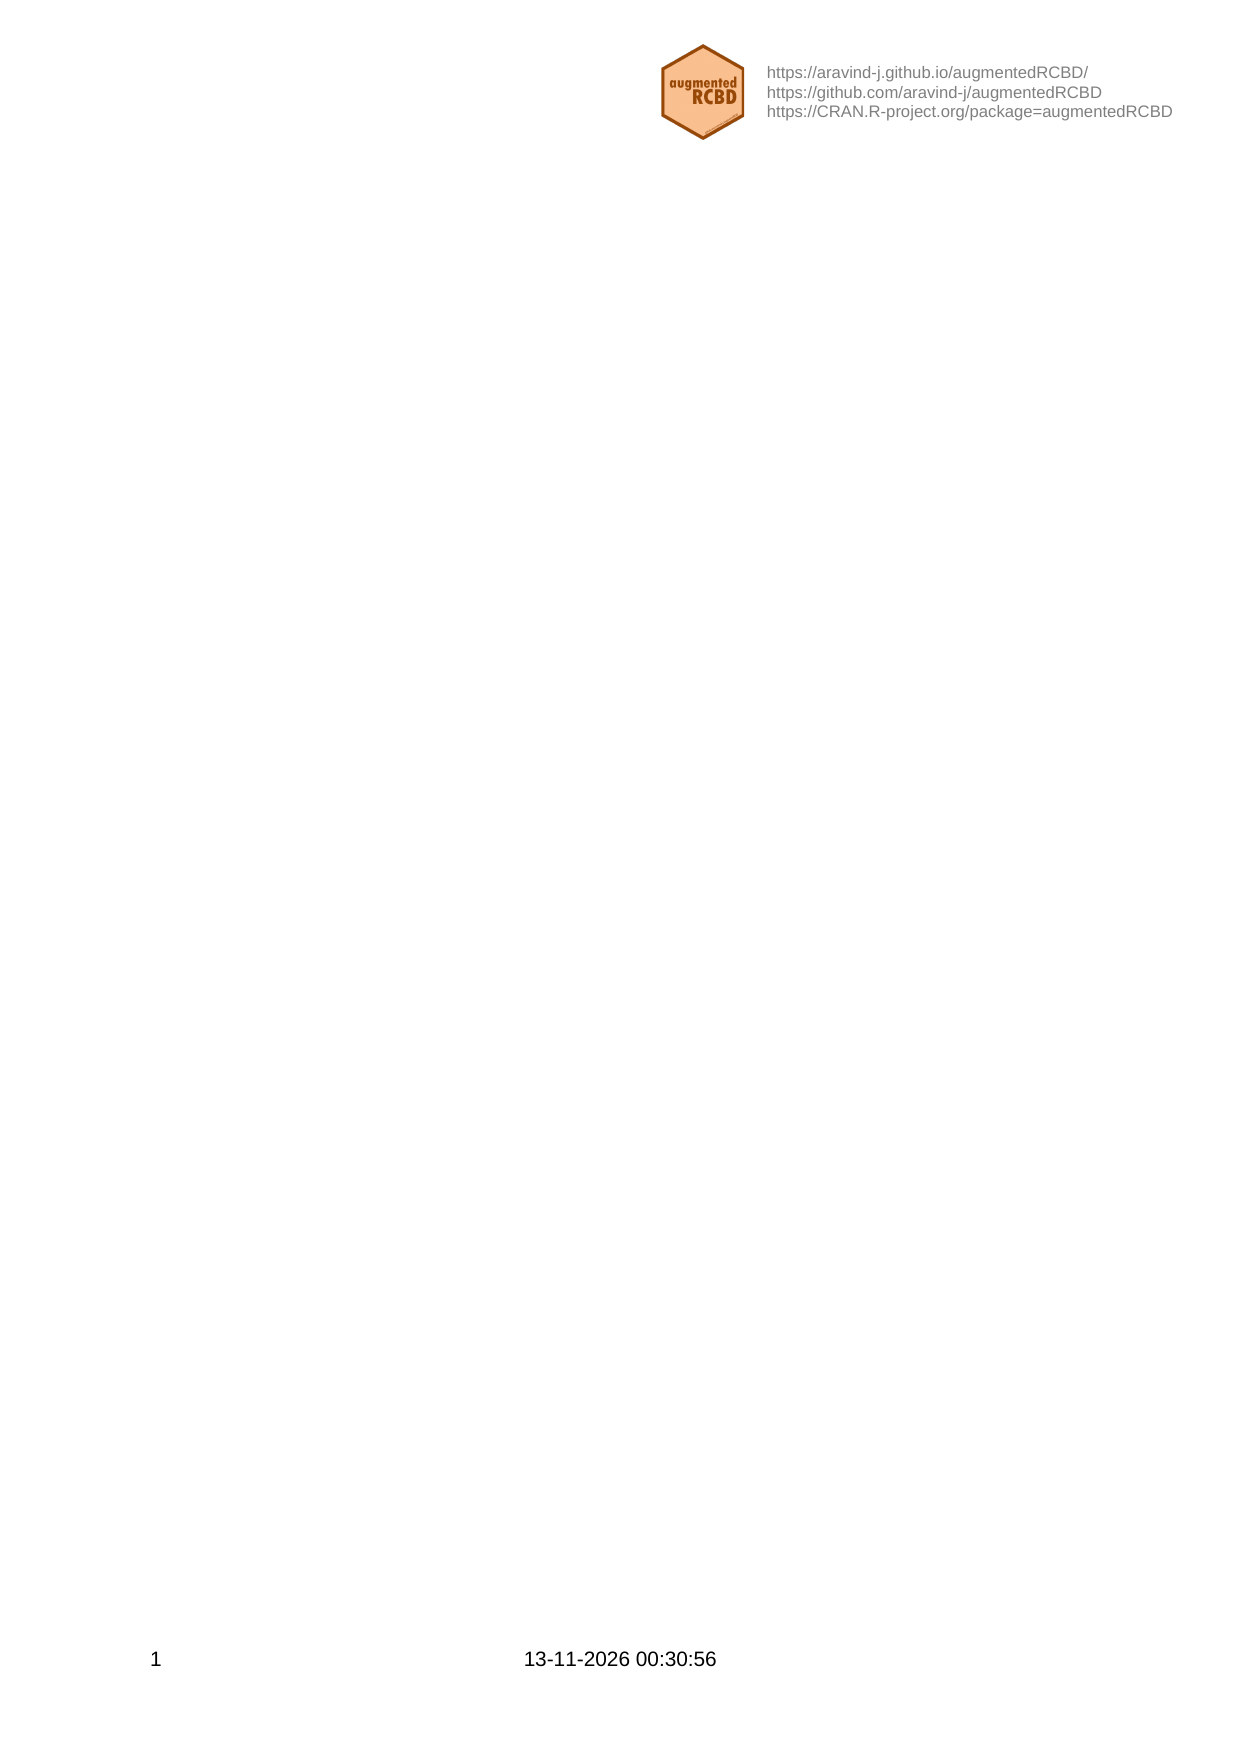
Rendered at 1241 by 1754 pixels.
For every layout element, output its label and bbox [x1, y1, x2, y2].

picture [661, 44, 745, 140]
